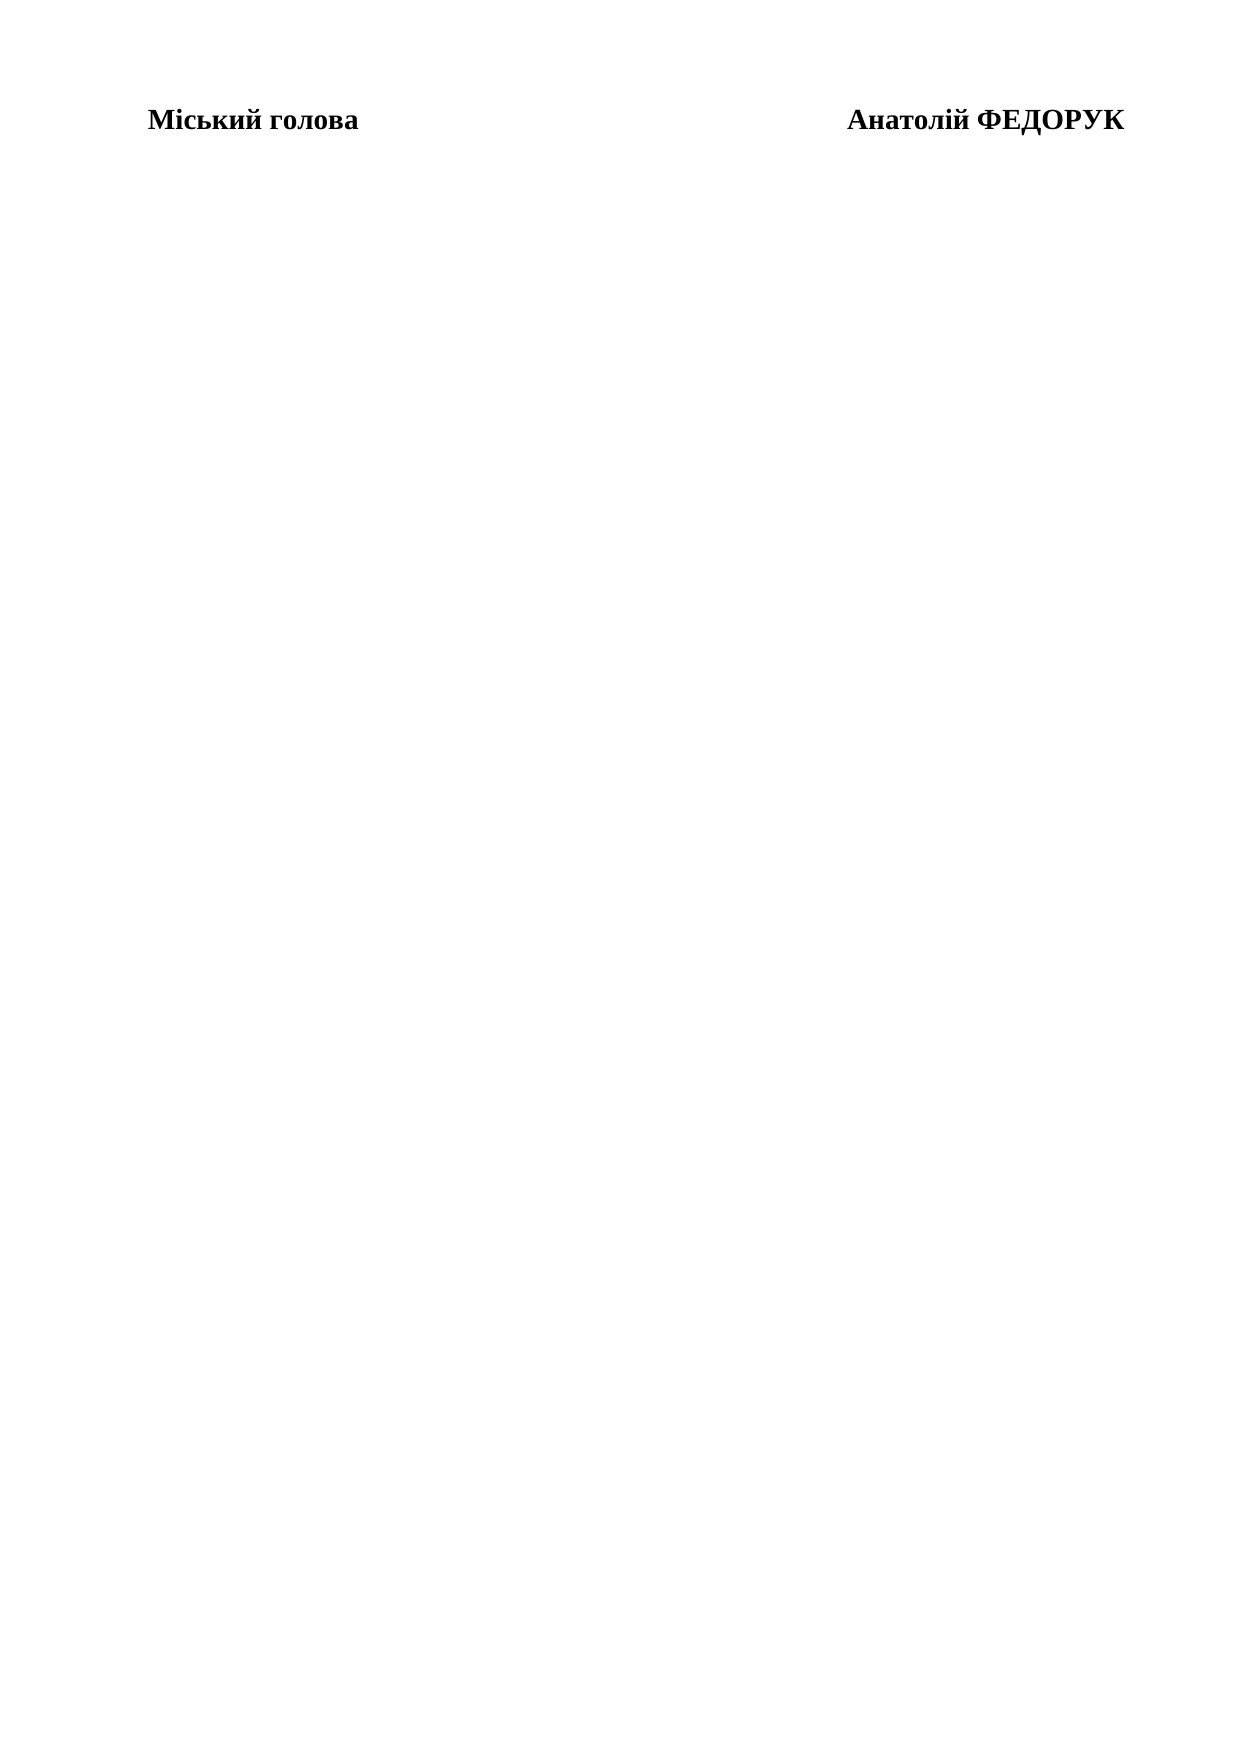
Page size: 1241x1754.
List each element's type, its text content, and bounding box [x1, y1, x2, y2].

text Міський голова Анатолій ФЕДОРУК [148, 102, 1152, 136]
